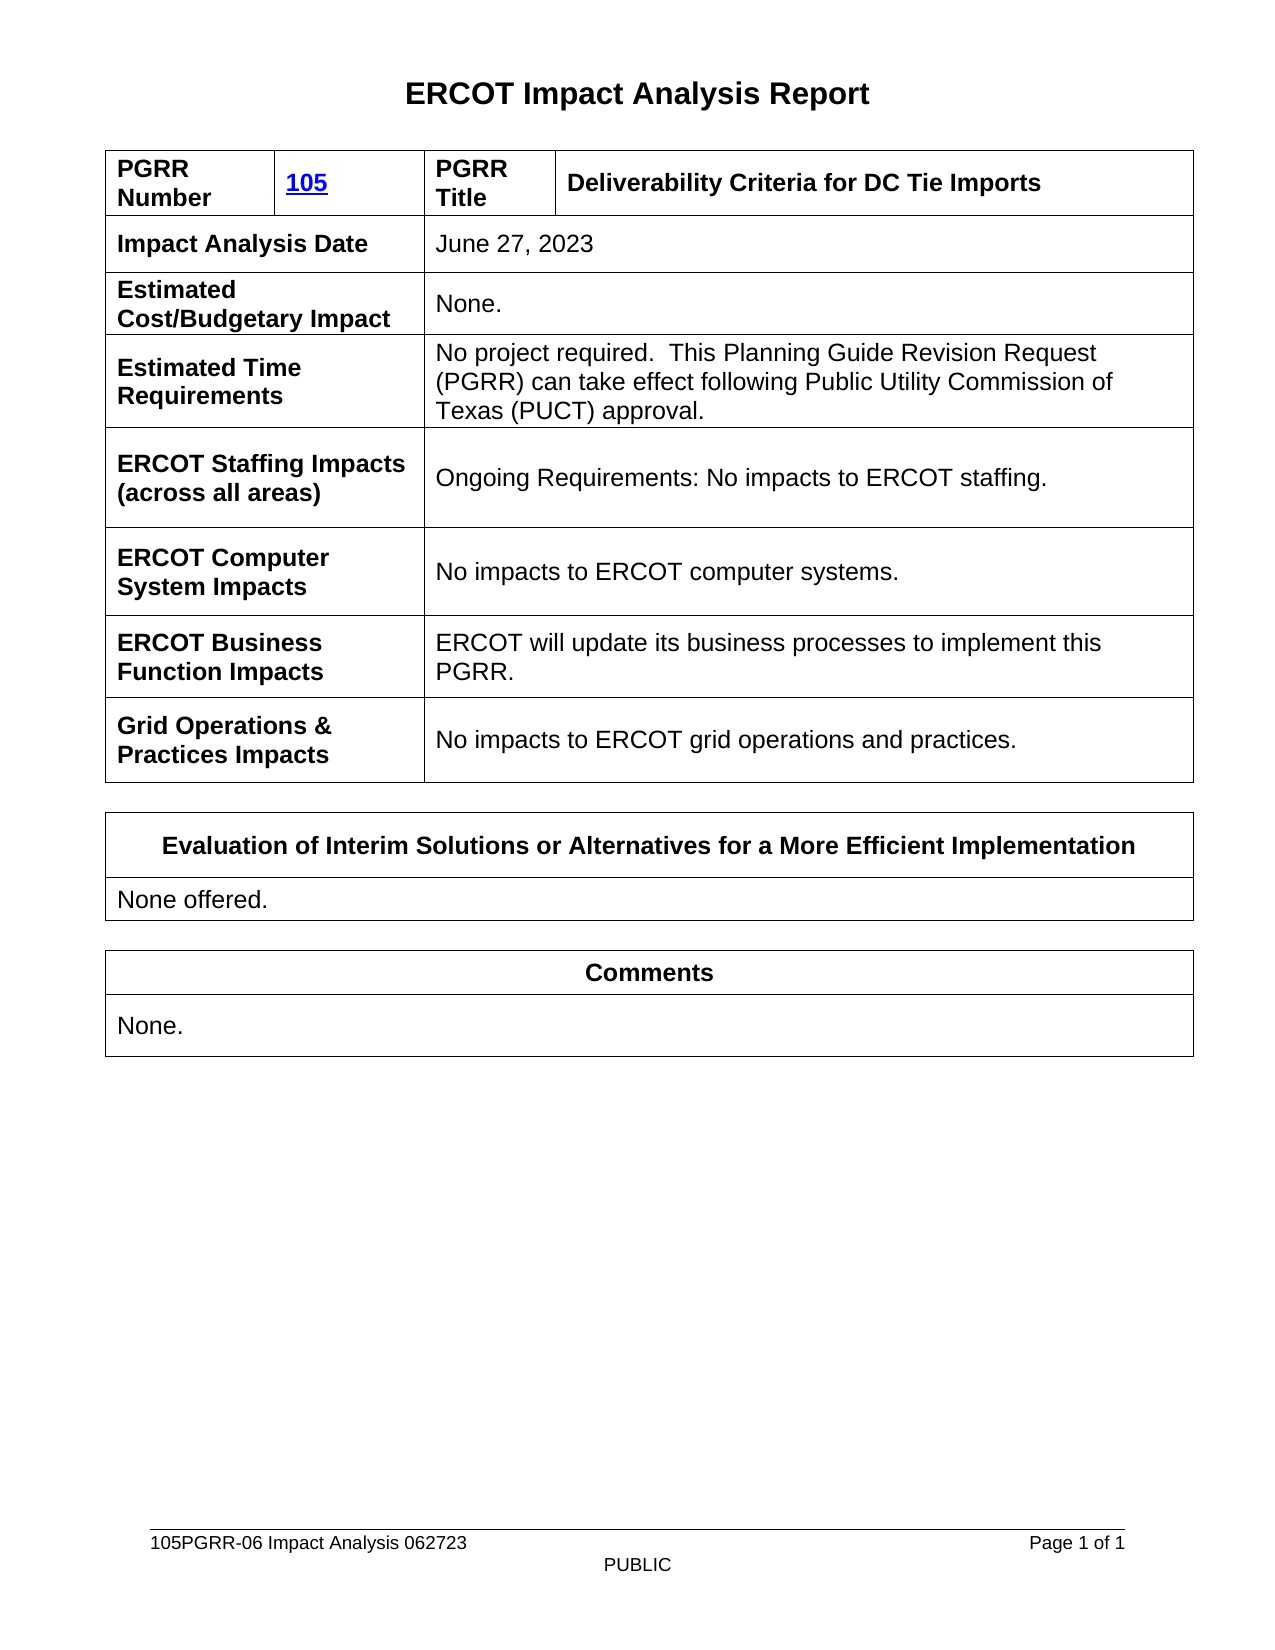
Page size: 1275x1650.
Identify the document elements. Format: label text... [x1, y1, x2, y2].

table_cell No impacts to ERCOT computer systems. [425, 528, 1193, 615]
table_cell Impact Analysis Date [106, 216, 424, 272]
table_cell June 27, 2023 [425, 216, 1193, 272]
table_cell None. [425, 273, 1193, 334]
table_cell No impacts to ERCOT grid operations and practices. [425, 698, 1193, 782]
table_cell ERCOT Computer System Impacts [106, 528, 424, 615]
table_cell ERCOT will update its business processes to implement this PGRR. [425, 616, 1193, 697]
table_cell Estimated Cost/Budgetary Impact [106, 273, 424, 334]
table_cell Estimated Time Requirements [106, 335, 424, 427]
table_header Comments [106, 951, 1193, 994]
table_header Evaluation of Interim Solutions or Alternatives for a More Efficient Implementation [106, 813, 1193, 877]
table_header 105 [275, 151, 424, 214]
table_cell ERCOT Staffing Impacts (across all areas) [106, 428, 424, 527]
table_cell No project required. This Planning Guide Revision Request (PGRR) can take effect following Public Utility Commission of Texas (PUCT) approval. [425, 335, 1193, 427]
table_cell ERCOT Business Function Impacts [106, 616, 424, 697]
table_header PGRR Number [106, 151, 274, 214]
table_cell None offered. [106, 878, 1193, 920]
table_cell Grid Operations & Practices Impacts [106, 698, 424, 782]
table_cell Ongoing Requirements: No impacts to ERCOT staffing. [425, 428, 1193, 527]
table_cell None. [106, 995, 1193, 1056]
table_header PGRR Title [425, 151, 555, 214]
table_header Deliverability Criteria for DC Tie Imports [556, 151, 1193, 214]
